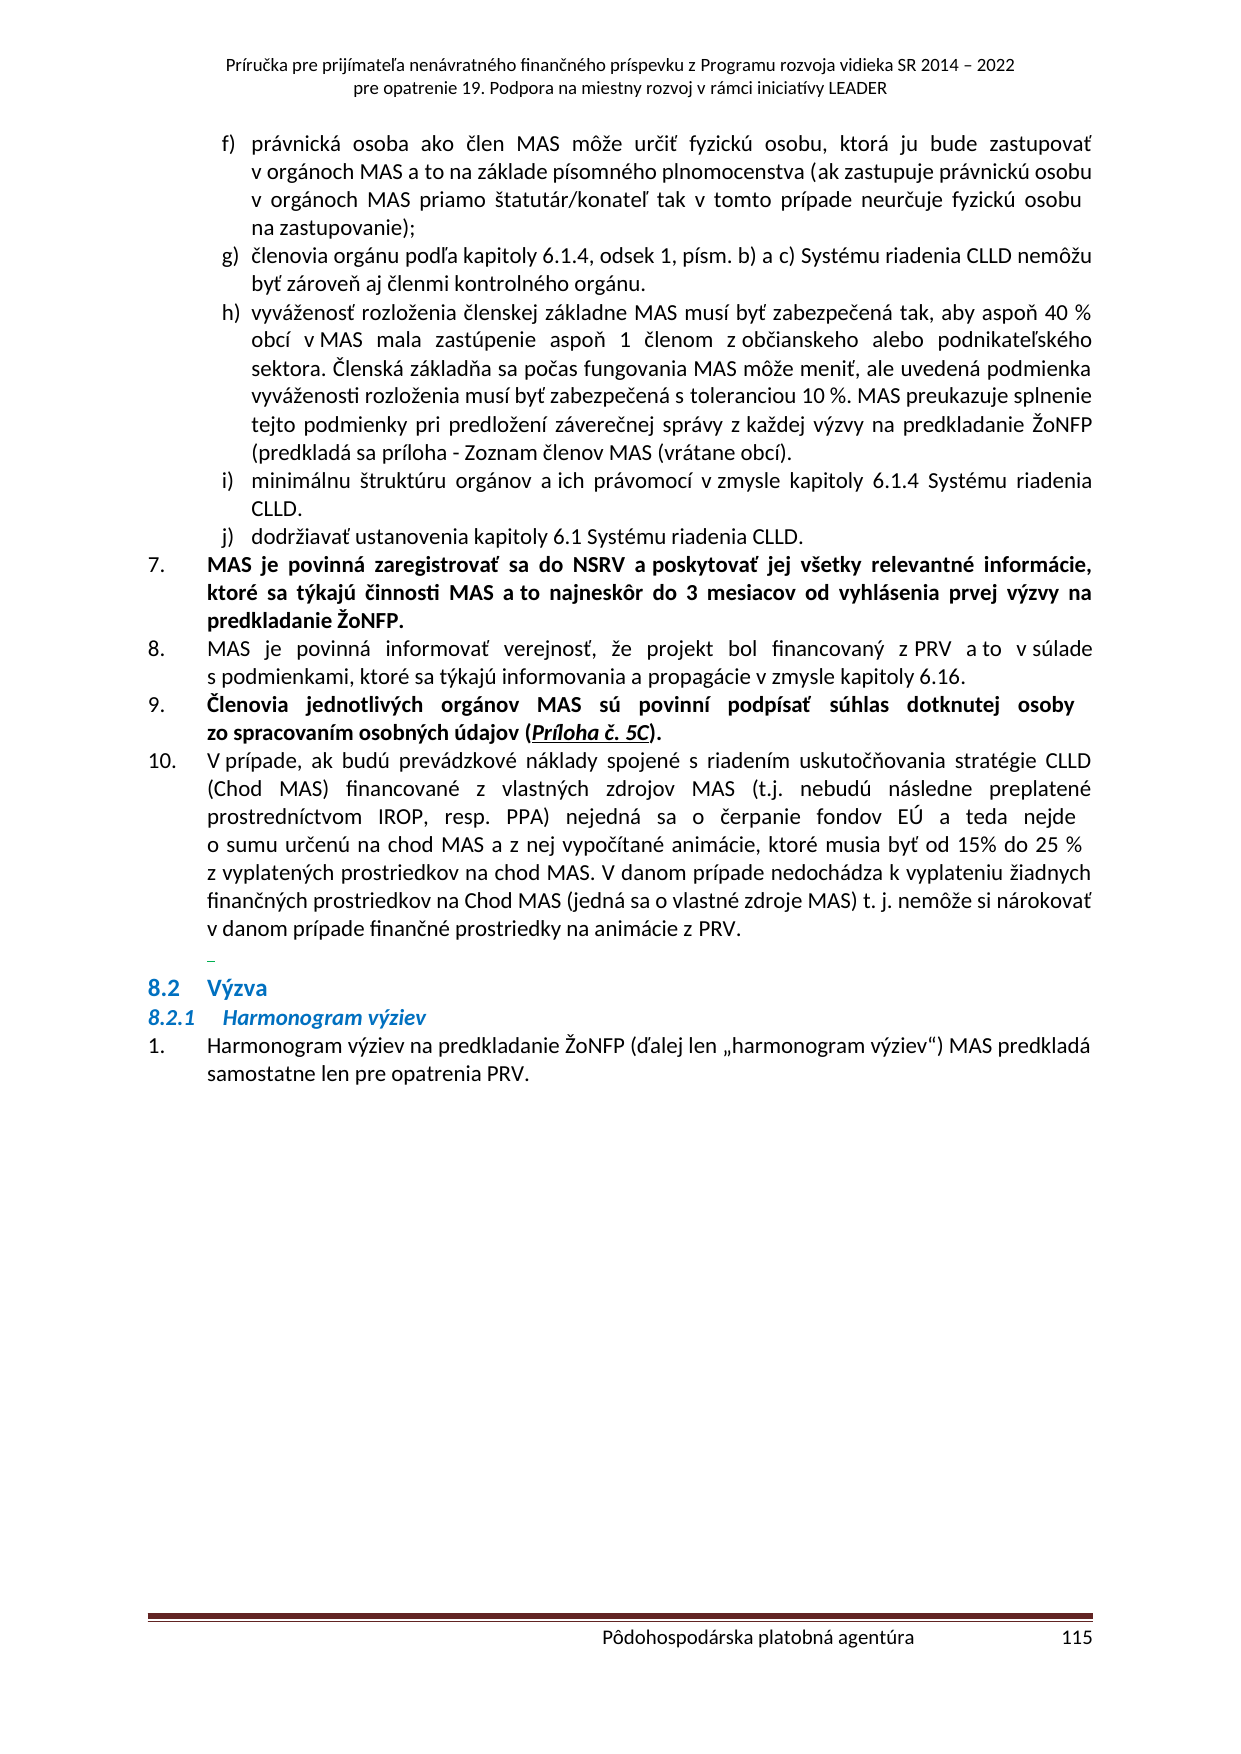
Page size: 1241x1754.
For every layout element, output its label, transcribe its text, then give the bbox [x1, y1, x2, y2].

list MAS je povinná zaregistrovať sa do NSRV a poskytovať jej všetky relevantné informácie, ktoré sa týkajú činnosti MAS a to najneskôr do 3 mesiacov od vyhlásenia prvej výzvy na predkladanie ŽoNFP. [148, 550, 1093, 634]
list minimálnu štruktúru orgánov a ich právomocí v zmysle kapitoly 6.1.4 Systému riadenia CLLD. [222, 466, 1093, 522]
list MAS je povinná informovať verejnosť, že projekt bol financovaný z PRV a to v súlade s podmienkami, ktoré sa týkajú informovania a propagácie v zmysle kapitoly 6.16. [148, 634, 1093, 690]
list členovia orgánu podľa kapitoly 6.1.4, odsek 1, písm. b) a c) Systému riadenia CLLD nemôžu byť zároveň aj členmi kontrolného orgánu. [222, 242, 1093, 298]
list právnická osoba ako člen MAS môže určiť fyzickú osobu, ktorá ju bude zastupovať v orgánoch MAS a to na základe písomného plnomocenstva (ak zastupuje právnickú osobu v orgánoch MAS priamo štatutár/konateľ tak v tomto prípade neurčuje fyzickú osobu na zastupovanie); [222, 129, 1093, 242]
subtitle Výzva [148, 973, 1093, 1003]
list V prípade, ak budú prevádzkové náklady spojené s riadením uskutočňovania stratégie CLLD (Chod MAS) financované z vlastných zdrojov MAS (t.j. nebudú následne preplatené prostredníctvom IROP, resp. PPA) nejedná sa o čerpanie fondov EÚ a teda nejde o sumu určenú na chod MAS a z nej vypočítané animácie, ktoré musia byť od 15% do 25 % z vyplatených prostriedkov na chod MAS. V danom prípade nedochádza k vyplateniu žiadnych finančných prostriedkov na Chod MAS (jedná sa o vlastné zdroje MAS) t. j. nemôže si nárokovať v danom prípade finančné prostriedky na animácie z PRV. [148, 746, 1093, 942]
subtitle Harmonogram výziev [148, 1003, 1093, 1031]
list vyváženosť rozloženia členskej základne MAS musí byť zabezpečená tak, aby aspoň 40 % obcí v MAS mala zastúpenie aspoň 1 členom z občianskeho alebo podnikateľského sektora. Členská základňa sa počas fungovania MAS môže meniť, ale uvedená podmienka vyváženosti rozloženia musí byť zabezpečená s toleranciou 10 %. MAS preukazuje splnenie tejto podmienky pri predložení záverečnej správy z každej výzvy na predkladanie ŽoNFP (predkladá sa príloha - Zoznam členov MAS (vrátane obcí). [222, 298, 1093, 466]
list dodržiavať ustanovenia kapitoly 6.1 Systému riadenia CLLD. [222, 522, 1093, 550]
list Členovia jednotlivých orgánov MAS sú povinní podpísať súhlas dotknutej osoby zo spracovaním osobných údajov (Príloha č. 5C). [148, 690, 1093, 746]
list Harmonogram výziev na predkladanie ŽoNFP (ďalej len „harmonogram výziev“) MAS predkladá samostatne len pre opatrenia PRV. [148, 1031, 1093, 1087]
